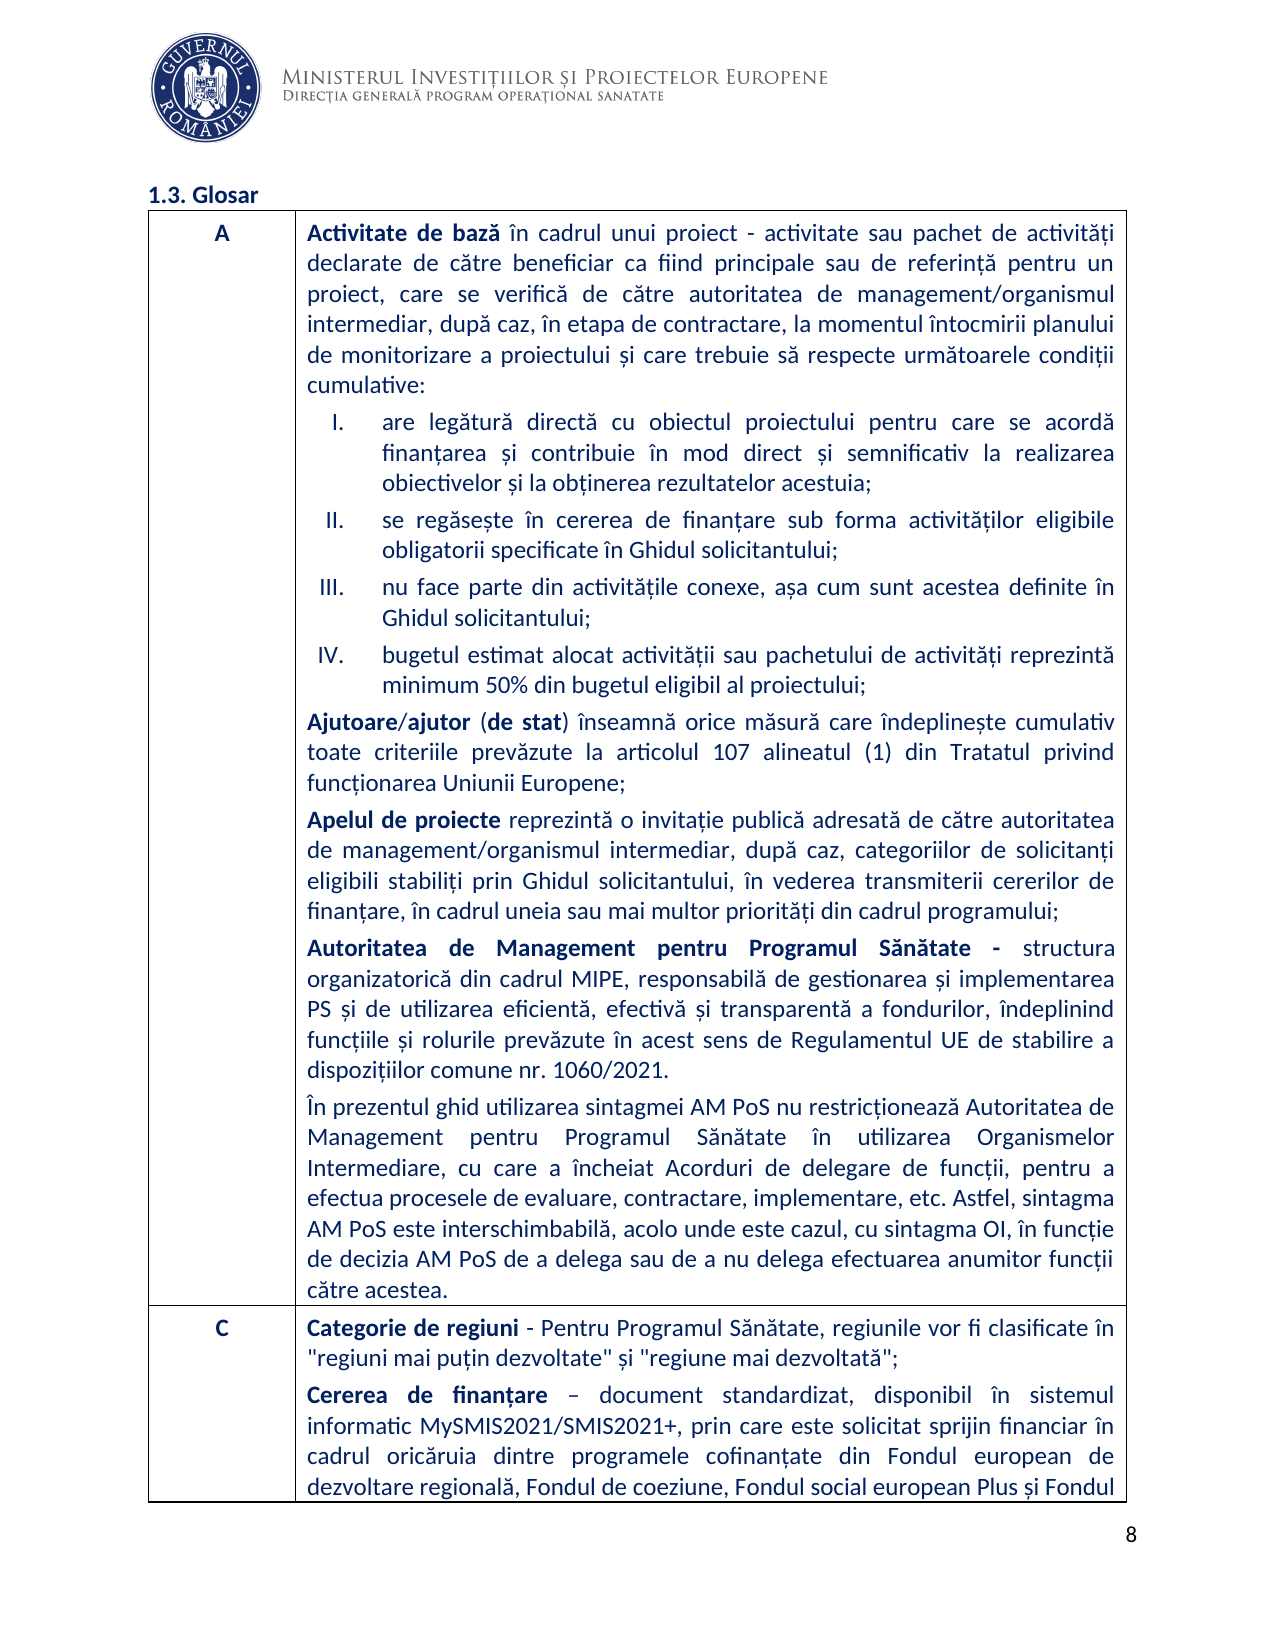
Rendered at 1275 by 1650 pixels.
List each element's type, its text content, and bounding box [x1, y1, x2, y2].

list Glosar [148, 179, 1137, 210]
table_cell C [149, 1306, 295, 1501]
table_header Activitate de bază în cadrul unui proiect - activitate sau pachet de activități declarate de către beneficiar ca fiind principale sau de referință pentru un proiect, care se verifică de către autoritatea de management/organismul intermediar, după caz, în etapa de contractare, la momentul întocmirii planului de monitorizare a proiectului şi care trebuie să respecte următoarele condiții cumulative: are legătură directă cu obiectul proiectului pentru care se acordă finanțarea şi contribuie în mod direct şi semnificativ la realizarea obiectivelor şi la obținerea rezultatelor acestuia; se regăsește în cererea de finanțare sub forma activităților eligibile obligatorii specificate în Ghidul solicitantului; nu face parte din activitățile conexe, așa cum sunt acestea definite în Ghidul solicitantului; bugetul estimat alocat activității sau pachetului de activități reprezintă minimum 50% din bugetul eligibil al proiectului; Ajutoare/ajutor (de stat) înseamnă orice măsură care îndeplinește cumulativ toate criteriile prevăzute la articolul 107 alineatul (1) din Tratatul privind funcționarea Uniunii Europene; Apelul de proiecte reprezintă o invitație publică adresată de către autoritatea de management/organismul intermediar, după caz, categoriilor de solicitanți eligibili stabiliți prin Ghidul solicitantului, în vederea transmiterii cererilor de finanțare, în cadrul uneia sau mai multor priorități din cadrul programului; Autoritatea de Management pentru Programul Sănătate - structura organizatorică din cadrul MIPE, responsabilă de gestionarea și implementarea PS și de utilizarea eficientă, efectivă și transparentă a fondurilor, îndeplinind funcțiile și rolurile prevăzute în acest sens de Regulamentul UE de stabilire a dispozițiilor comune nr. 1060/2021. În prezentul ghid utilizarea sintagmei AM PoS nu restricționează Autoritatea de Management pentru Programul Sănătate în utilizarea Organismelor Intermediare, cu care a încheiat Acorduri de delegare de funcții, pentru a efectua procesele de evaluare, contractare, implementare, etc. Astfel, sintagma AM PoS este interschimbabilă, acolo unde este cazul, cu sintagma OI, în funcție de decizia AM PoS de a delega sau de a nu delega efectuarea anumitor funcții către acestea. [296, 211, 1126, 1305]
table_header A [149, 211, 295, 1305]
picture [147, 29, 852, 145]
